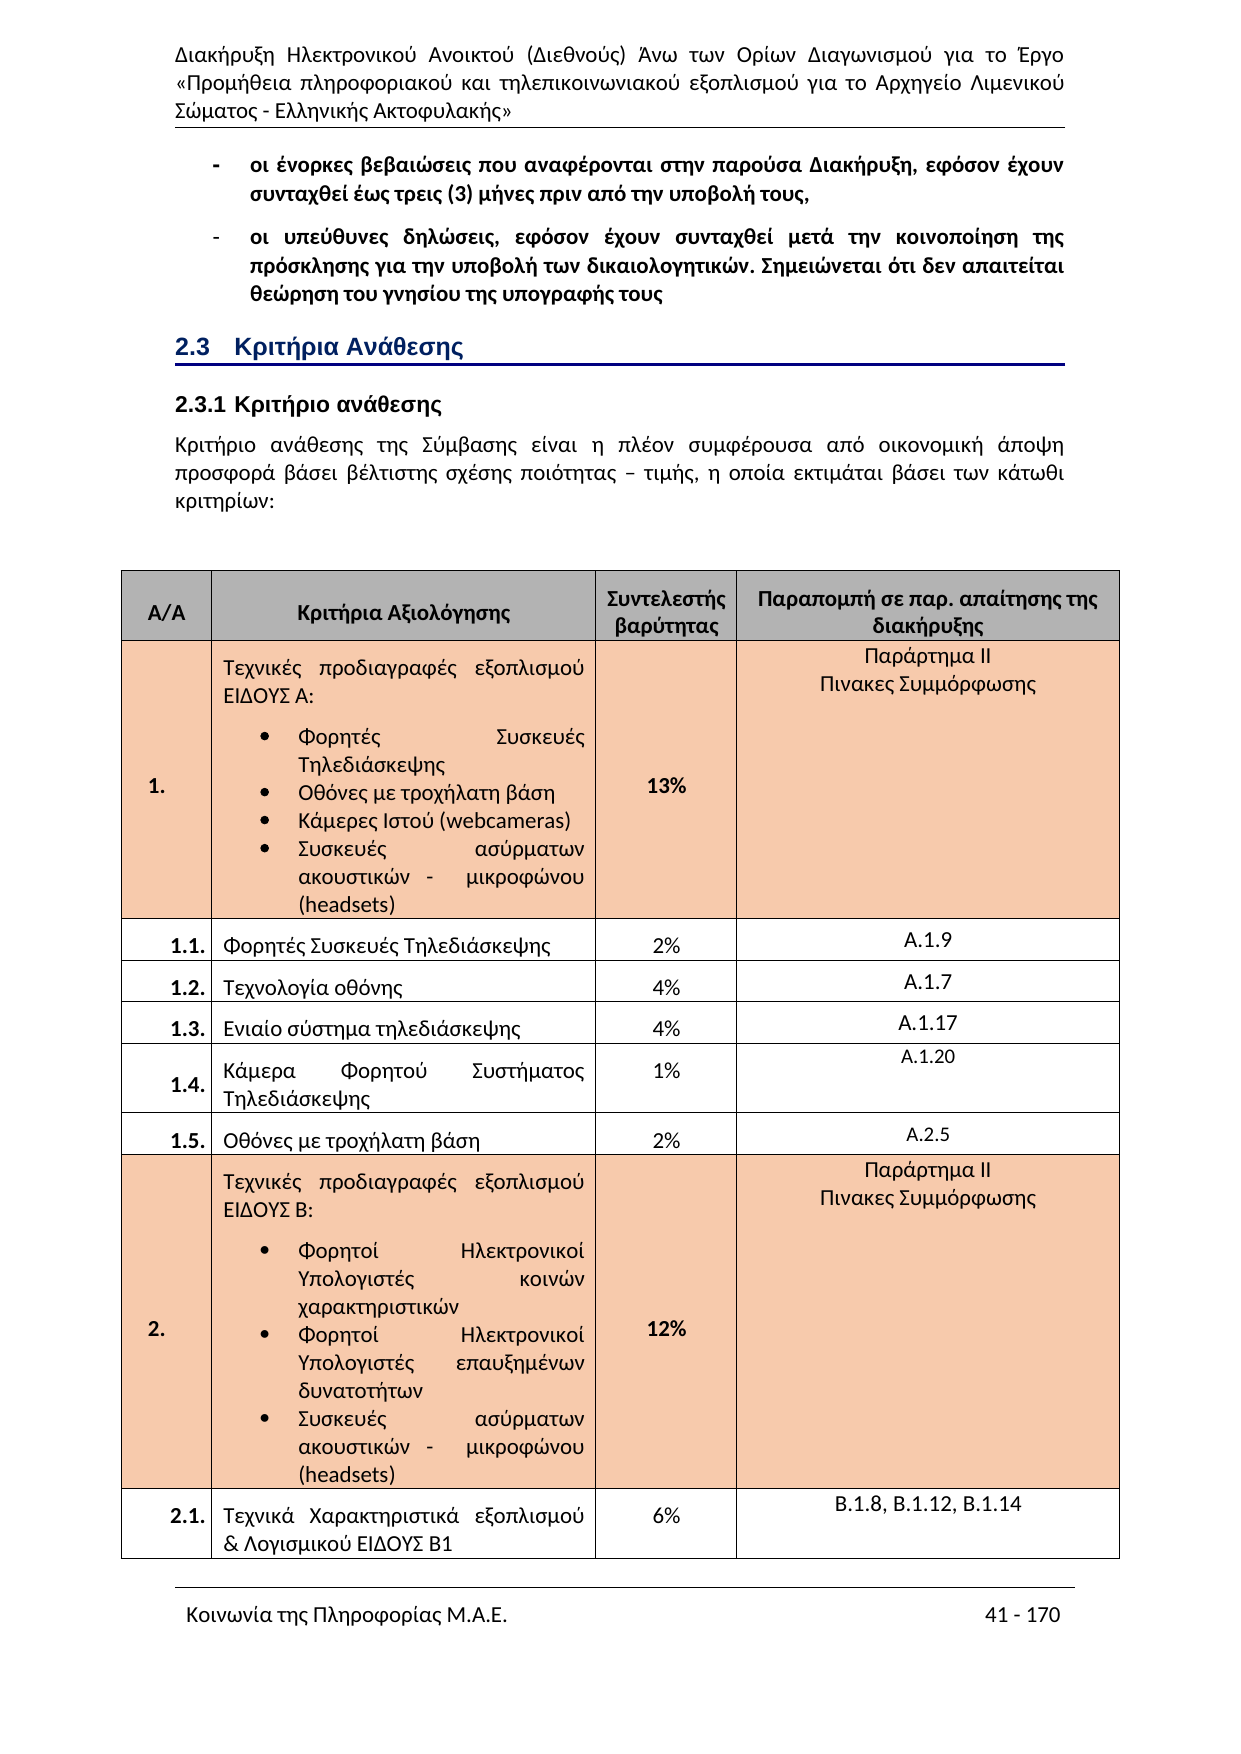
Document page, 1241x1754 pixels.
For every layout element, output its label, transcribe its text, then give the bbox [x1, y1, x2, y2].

table_cell [122, 1002, 211, 1043]
table_cell 6% [596, 1489, 736, 1558]
table_cell Κάμερα Φορητού Συστήματος Τηλεδιάσκεψης [212, 1044, 595, 1112]
table_cell [122, 641, 211, 918]
table_cell Β.1.8, Β.1.12, Β.1.14 [737, 1489, 1119, 1558]
table_header Κριτήρια Αξιολόγησης [212, 571, 595, 640]
table_cell 4% [596, 1002, 736, 1043]
table_cell [122, 961, 211, 1001]
subtitle 2.3.1 Κριτήριο ανάθεσης [175, 391, 1065, 417]
table_cell Ενιαίο σύστημα τηλεδιάσκεψης [212, 1002, 595, 1043]
list οι υπεύθυνες δηλώσεις, εφόσον έχουν συνταχθεί μετά την κοινοποίηση της πρόσκλησης για την υποβολή των δικαιολογητικών. Σημειώνεται ότι δεν απαιτείται θεώρηση του γνησίου της υπογραφής τους [212, 220, 1065, 307]
table_cell 13% [596, 641, 736, 918]
table_cell 2% [596, 919, 736, 959]
list οι ένορκες βεβαιώσεις που αναφέρονται στην παρούσα Διακήρυξη, εφόσον έχουν συνταχθεί έως τρεις (3) μήνες πριν από την υποβολή τους, [212, 148, 1065, 207]
table_header Α/Α [122, 571, 211, 640]
table_cell Οθόνες με τροχήλατη βάση [212, 1113, 595, 1154]
table_cell 2% [596, 1113, 736, 1154]
table_cell [122, 1044, 211, 1112]
table_cell [122, 1113, 211, 1154]
table_cell Παράρτημα ΙΙ Πινακες Συμμόρφωσης [737, 641, 1119, 918]
table_cell [122, 919, 211, 959]
table_cell Φορητές Συσκευές Τηλεδιάσκεψης [212, 919, 595, 959]
table_cell Α.1.9 [737, 919, 1119, 959]
table_header Παραπομπή σε παρ. απαίτησης της διακήρυξης [737, 571, 1119, 640]
table_cell Α.2.5 [737, 1113, 1119, 1154]
table_cell Τεχνικά Χαρακτηριστικά εξοπλισμού & Λογισμικού ΕΙΔΟΥΣ Β1 [212, 1489, 595, 1558]
table_cell 4% [596, 961, 736, 1001]
table_cell Τεχνικές προδιαγραφές εξοπλισμού ΕΙΔΟΥΣ Α: Φορητές Συσκευές Τηλεδιάσκεψης Οθόνες με τροχήλατη βάση Κάμερες Ιστού (webcameras) Συσκευές ασύρματων ακουστικών - μικροφώνου (headsets) [212, 641, 595, 918]
table_cell Τεχνικές προδιαγραφές εξοπλισμού ΕΙΔΟΥΣ Β: Φορητοί Ηλεκτρονικοί Υπολογιστές κοινών χαρακτηριστικών Φορητοί Ηλεκτρονικοί Υπολογιστές επαυξημένων δυνατοτήτων Συσκευές ασύρματων ακουστικών - μικροφώνου (headsets) [212, 1155, 595, 1488]
table_cell Α.1.17 [737, 1002, 1119, 1043]
table_cell Παράρτημα ΙΙ Πινακες Συμμόρφωσης [737, 1155, 1119, 1488]
table_cell 12% [596, 1155, 736, 1488]
table_cell Τεχνολογία οθόνης [212, 961, 595, 1001]
subtitle 2.3 Κριτήρια Ανάθεσης [175, 332, 1065, 363]
text Κριτήριο ανάθεσης της Σύμβασης είναι η πλέον συμφέρουσα από οικονομική άποψη προσφορά βάσει βέλτιστης σχέσης ποιότητας – τιμής, η οποία εκτιμάται βάσει των κάτωθι κριτηρίων: [175, 430, 1065, 514]
table_cell Α.1.20 [737, 1044, 1119, 1112]
table_cell [122, 1489, 211, 1558]
table_cell [122, 1155, 211, 1488]
table_cell 1% [596, 1044, 736, 1112]
table_header Συντελεστής βαρύτητας [596, 571, 736, 640]
table_cell Α.1.7 [737, 961, 1119, 1001]
